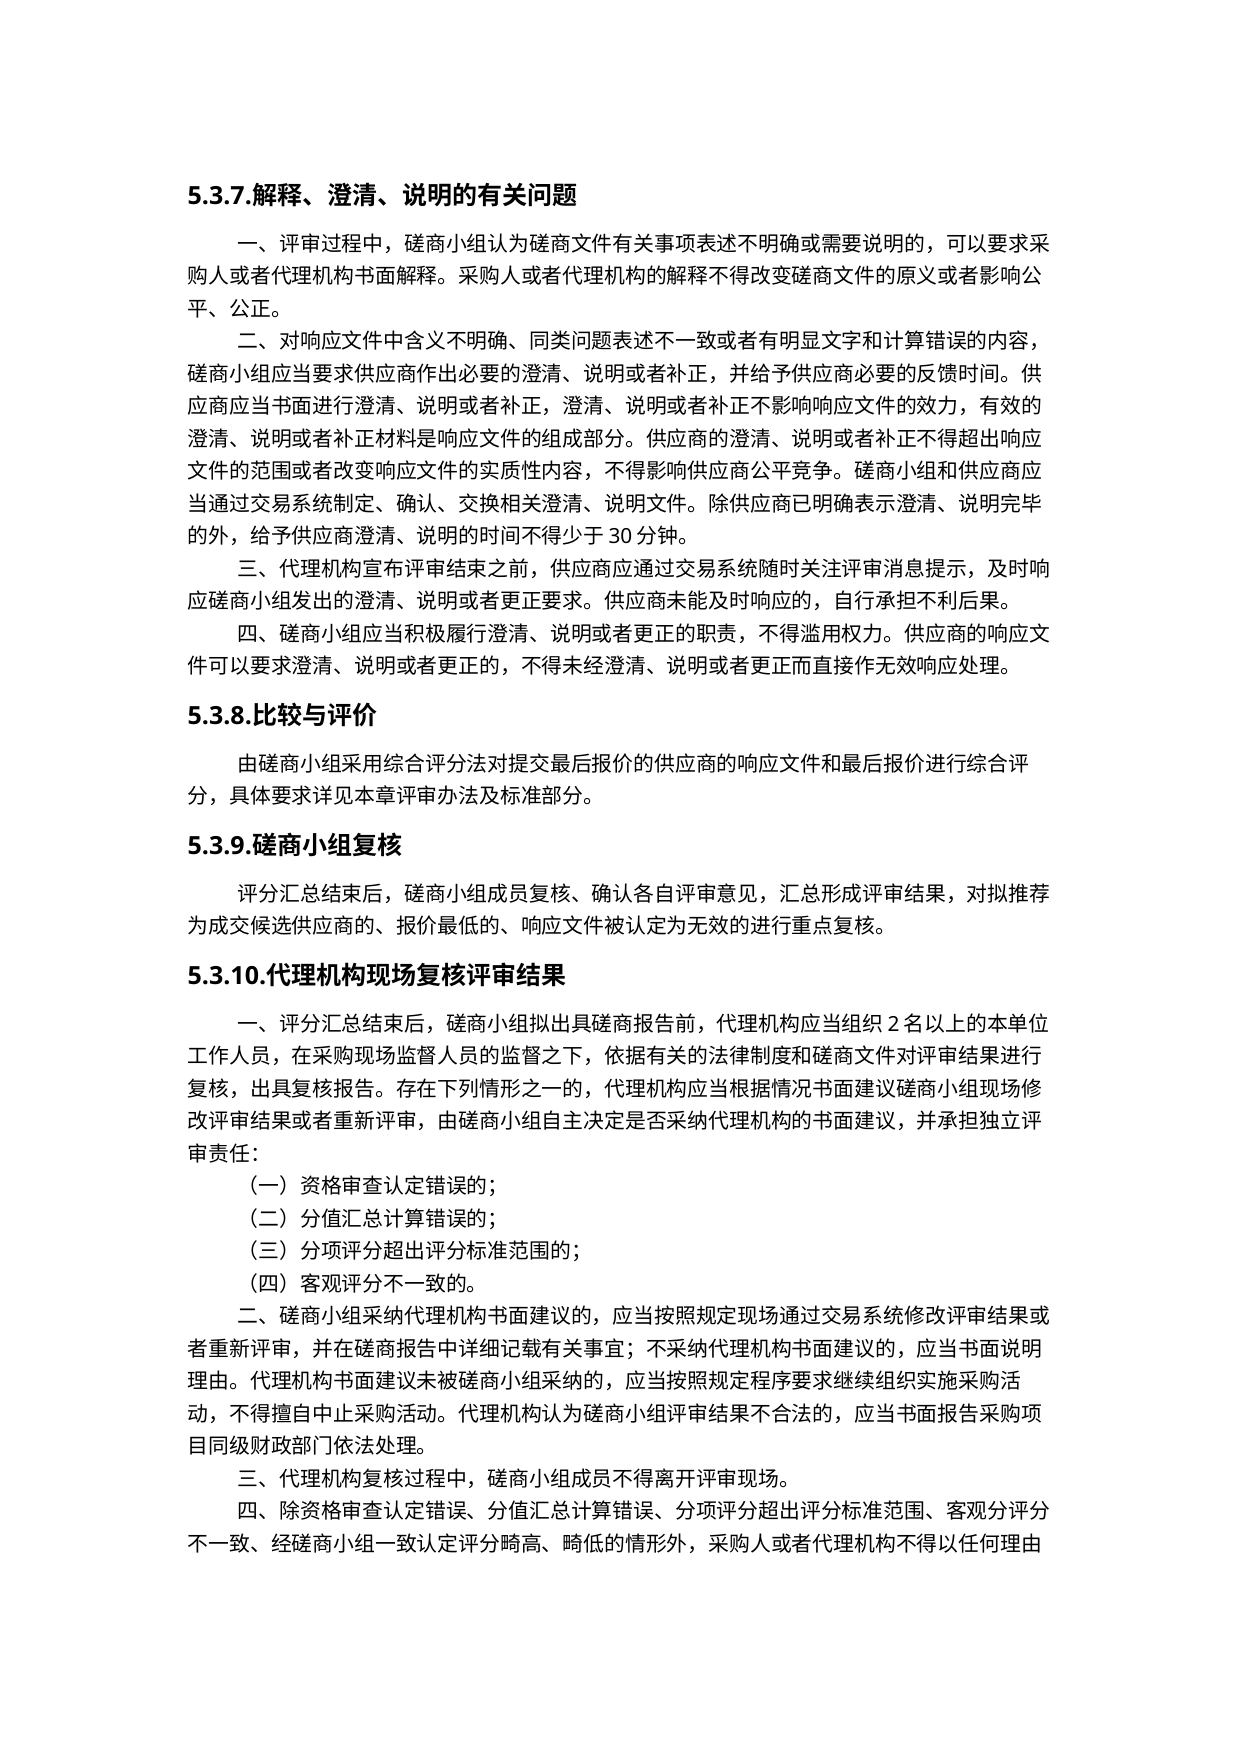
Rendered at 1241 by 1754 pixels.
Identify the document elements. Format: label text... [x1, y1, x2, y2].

text （一）资格审查认定错误的； [187, 1169, 1053, 1202]
text 5.3.7.解释、澄清、说明的有关问题 [187, 162, 1053, 227]
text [187, 1494, 1053, 1559]
text 二、对响应文件中含义不明确、同类问题表述不一致或者有明显文字和计算错误的内容，磋商小组应当要求供应商作出必要的澄清、说明或者补正，并给予供应商必要的反馈时间。供应商应当书面进行澄清、说明或者补正，澄清、说明或者补正不影响响应文件的效力，有效的澄清、说明或者补正材料是响应文件的组成部分。供应商的澄清、说明或者补正不得超出响应文件的范围或者改变响应文件的实质性内容，不得影响供应商公平竞争。磋商小组和供应商应当通过交易系统制定、确认、交换相关澄清、说明文件。除供应商已明确表示澄清、说明完毕的外，给予供应商澄清、说明的时间不得少于30分钟。 [187, 324, 1053, 552]
text 5.3.8.比较与评价 [187, 682, 1053, 747]
text （三）分项评分超出评分标准范围的； [187, 1234, 1053, 1267]
text （四）客观评分不一致的。 [187, 1267, 1053, 1299]
text 三、代理机构宣布评审结束之前，供应商应通过交易系统随时关注评审消息提示，及时响应磋商小组发出的澄清、说明或者更正要求。供应商未能及时响应的，自行承担不利后果。 [187, 552, 1053, 617]
text 一、评分汇总结束后，磋商小组拟出具磋商报告前，代理机构应当组织2名以上的本单位工作人员，在采购现场监督人员的监督之下，依据有关的法律制度和磋商文件对评审结果进行复核，出具复核报告。存在下列情形之一的，代理机构应当根据情况书面建议磋商小组现场修改评审结果或者重新评审，由磋商小组自主决定是否采纳代理机构的书面建议，并承担独立评审责任： [187, 1007, 1053, 1169]
text 二、磋商小组采纳代理机构书面建议的，应当按照规定现场通过交易系统修改评审结果或者重新评审，并在磋商报告中详细记载有关事宜；不采纳代理机构书面建议的，应当书面说明理由。代理机构书面建议未被磋商小组采纳的，应当按照规定程序要求继续组织实施采购活动，不得擅自中止采购活动。代理机构认为磋商小组评审结果不合法的，应当书面报告采购项目同级财政部门依法处理。 [187, 1299, 1053, 1462]
text 四、磋商小组应当积极履行澄清、说明或者更正的职责，不得滥用权力。供应商的响应文件可以要求澄清、说明或者更正的，不得未经澄清、说明或者更正而直接作无效响应处理。 [187, 617, 1053, 682]
text 5.3.10.代理机构现场复核评审结果 [187, 942, 1053, 1007]
text （二）分值汇总计算错误的； [187, 1202, 1053, 1234]
text 评分汇总结束后，磋商小组成员复核、确认各自评审意见，汇总形成评审结果，对拟推荐为成交候选供应商的、报价最低的、响应文件被认定为无效的进行重点复核。 [187, 877, 1053, 942]
text 5.3.9.磋商小组复核 [187, 812, 1053, 877]
text 三、代理机构复核过程中，磋商小组成员不得离开评审现场。 [187, 1462, 1053, 1494]
text 一、评审过程中，磋商小组认为磋商文件有关事项表述不明确或需要说明的，可以要求采购人或者代理机构书面解释。采购人或者代理机构的解释不得改变磋商文件的原义或者影响公平、公正。 [187, 227, 1053, 324]
text 由磋商小组采用综合评分法对提交最后报价的供应商的响应文件和最后报价进行综合评分，具体要求详见本章评审办法及标准部分。 [187, 747, 1053, 812]
